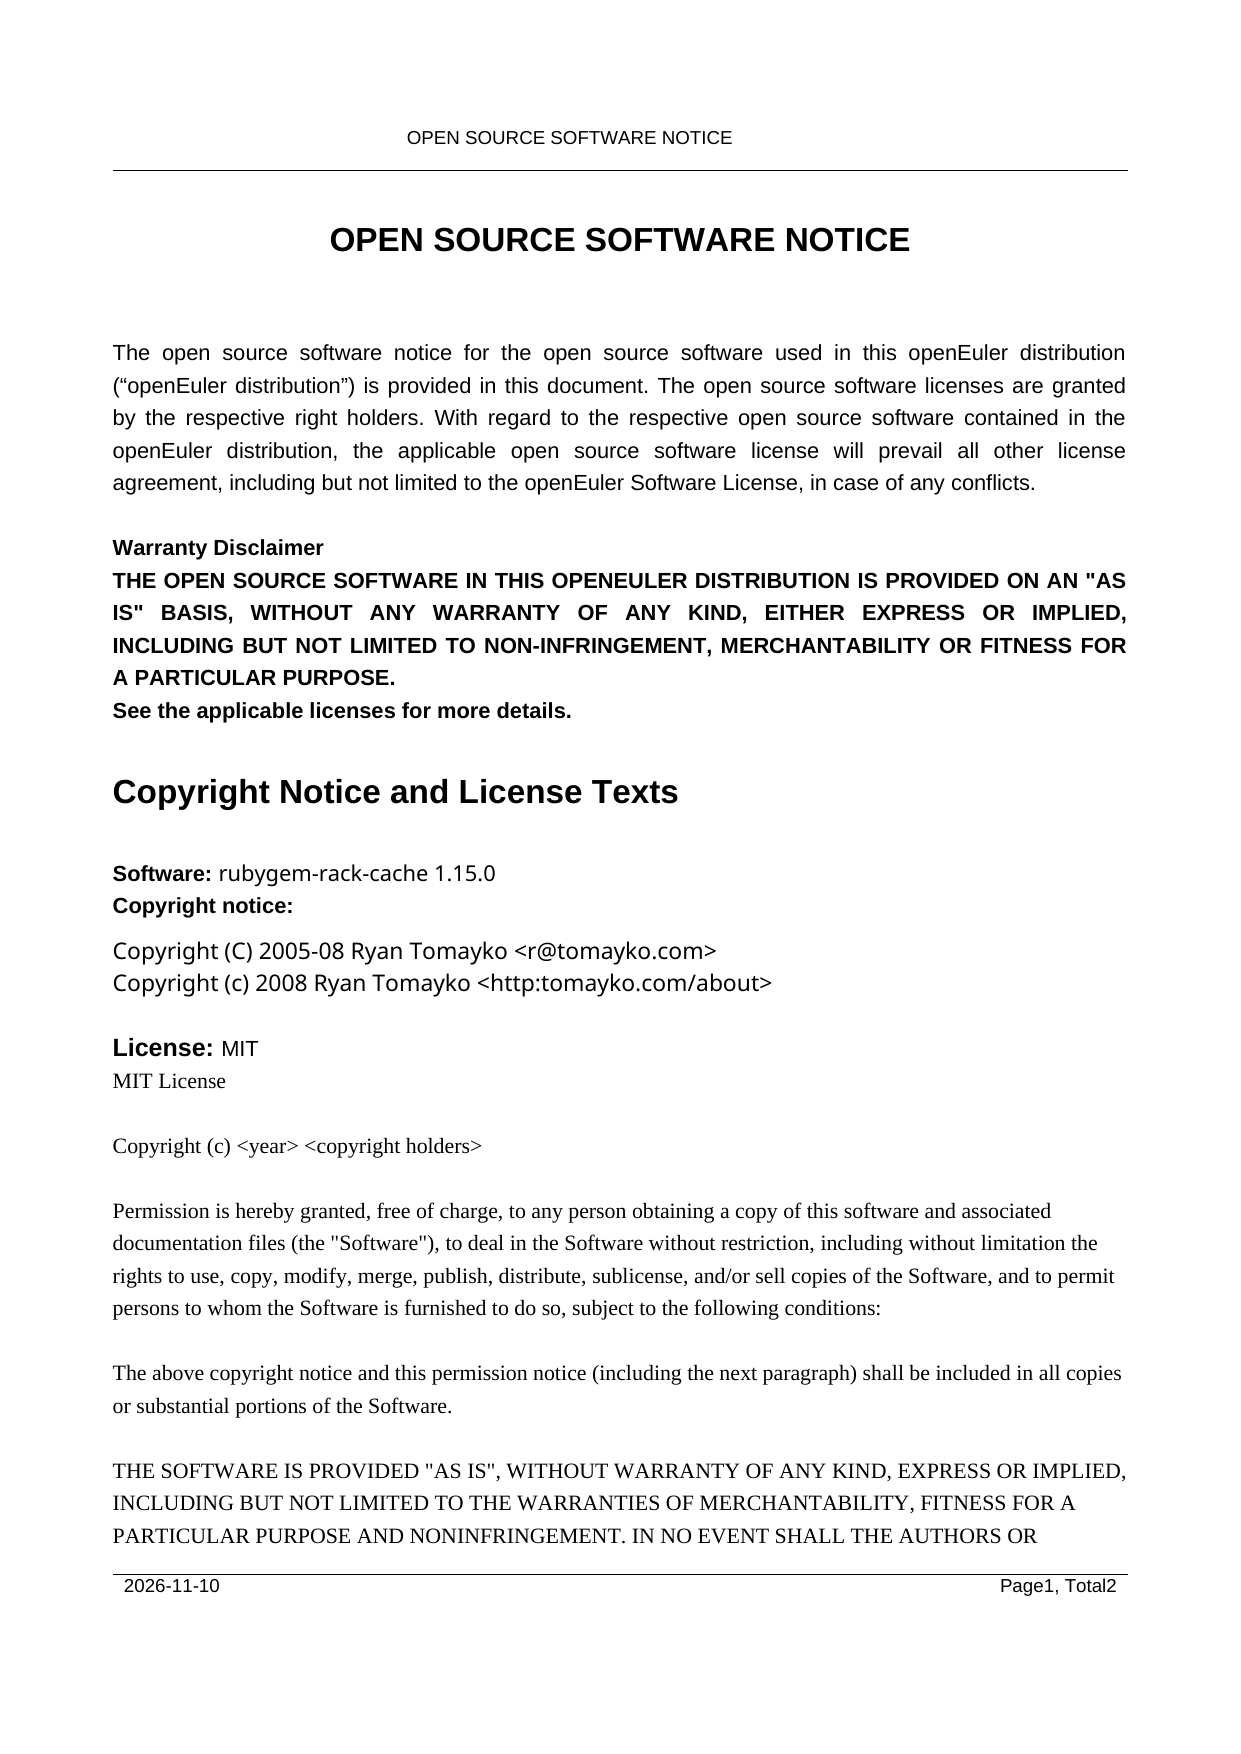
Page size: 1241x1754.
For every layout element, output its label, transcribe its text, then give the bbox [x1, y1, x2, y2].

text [112, 1064, 1128, 1551]
text Copyright Notice and License Texts [112, 759, 1128, 824]
text Copyright notice: [112, 889, 1128, 921]
text License: MIT [112, 1031, 1128, 1064]
text Copyright (C) 2005-08 Ryan Tomayko <r@tomayko.com> Copyright (c) 2008 Ryan Tomayko <http:tomayko.com/about> [112, 934, 1128, 1031]
text OPEN SOURCE SOFTWARE NOTICE [112, 206, 1128, 271]
title Software: rubygem-rack-cache 1.15.0 [112, 856, 1128, 889]
text The open source software notice for the open source software used in this openEuler distribution (“openEuler distribution”) is provided in this document. The open source software licenses are granted by the respective right holders. With regard to the respective open source software contained in the openEuler distribution, the applicable open source software license will prevail all other license agreement, including but not limited to the openEuler Software License, in case of any conflicts. [112, 336, 1128, 499]
text Warranty Disclaimer [112, 531, 1128, 564]
text THE OPEN SOURCE SOFTWARE IN THIS OPENEULER DISTRIBUTION IS PROVIDED ON AN "AS IS" BASIS, WITHOUT ANY WARRANTY OF ANY KIND, EITHER EXPRESS OR IMPLIED, INCLUDING BUT NOT LIMITED TO NON-INFRINGEMENT, MERCHANTABILITY OR FITNESS FOR A PARTICULAR PURPOSE. See the applicable licenses for more details. [112, 564, 1128, 726]
